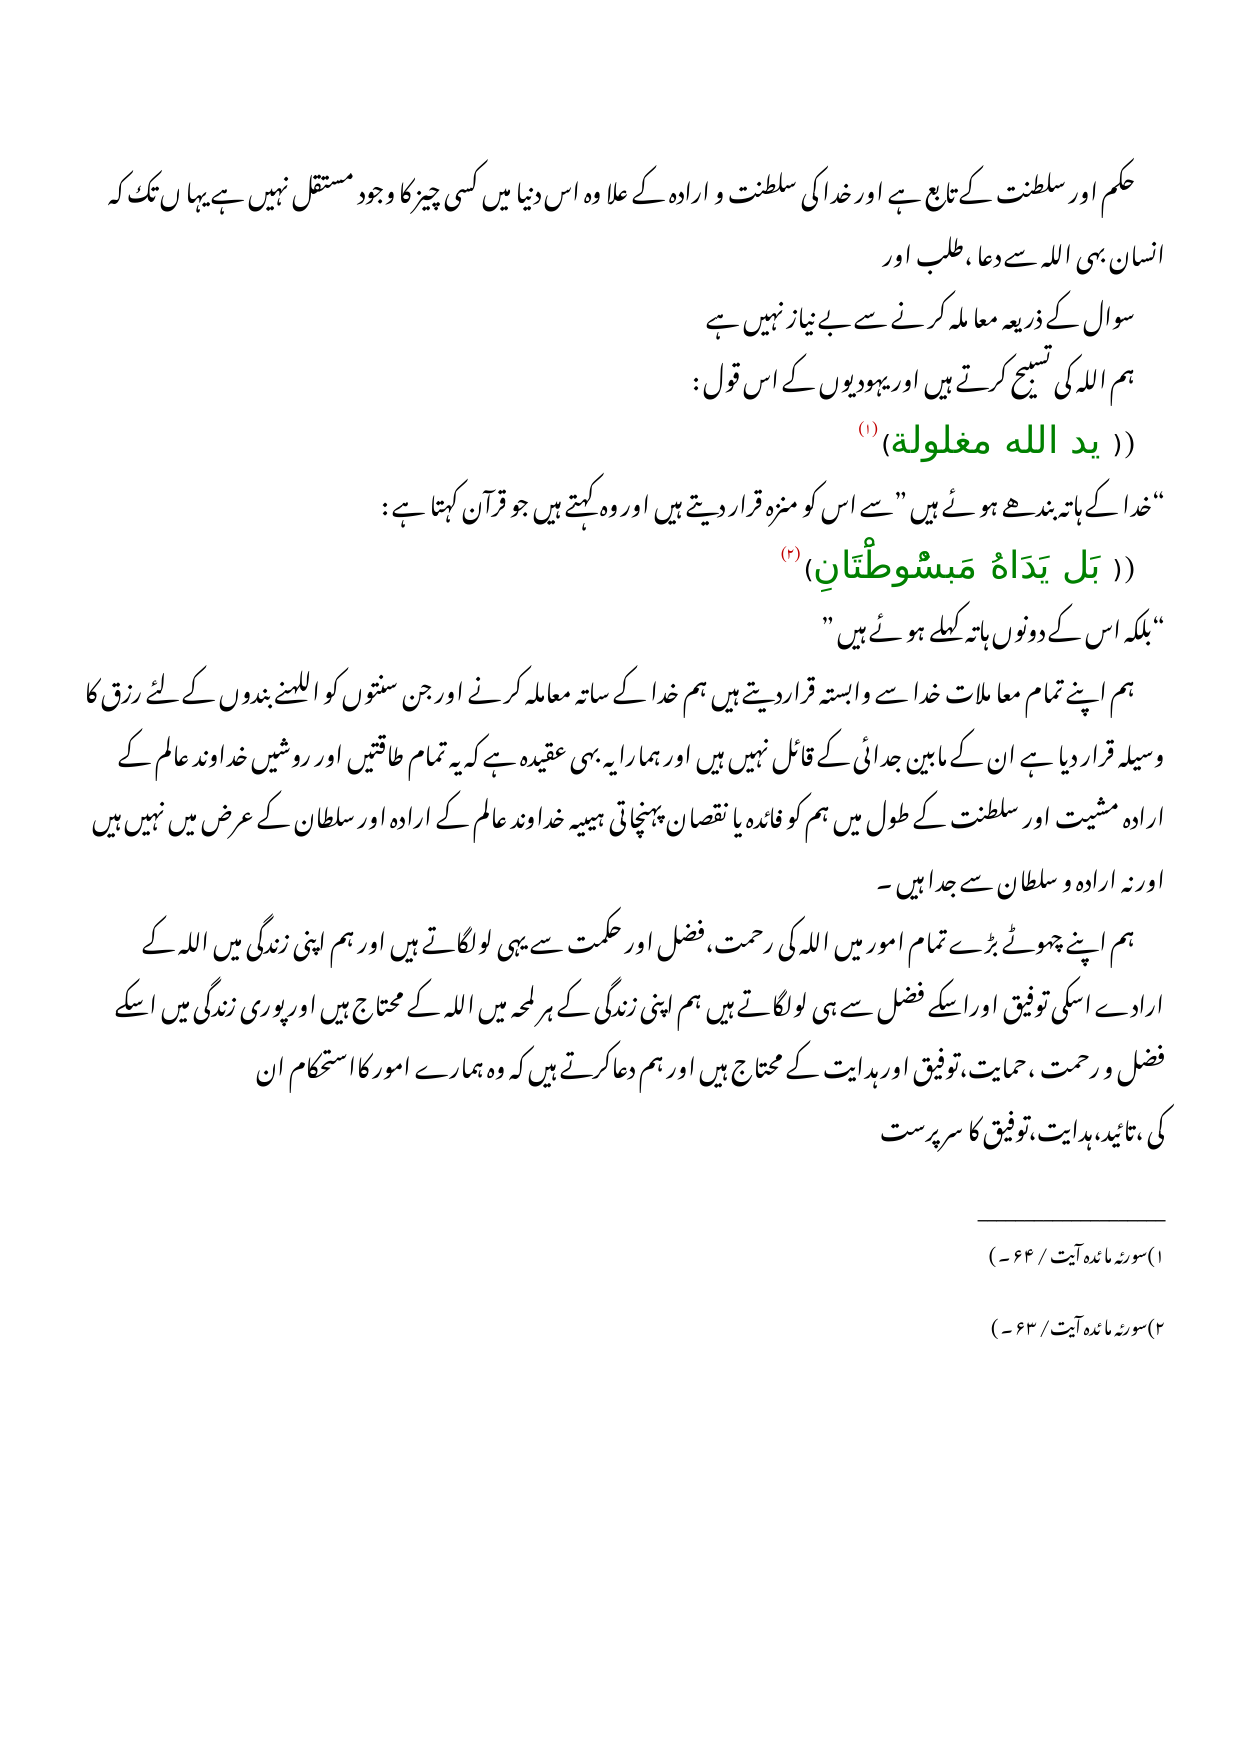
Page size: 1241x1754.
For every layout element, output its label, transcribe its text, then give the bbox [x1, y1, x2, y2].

text ٢)سورئہ ما ئدہ آیت/ ۶٣ ۔ ) [75, 1300, 1165, 1347]
text ہم اپنے تمام معا ملات خدا سے وابستہ قراردیتے ہيں ہم خدا کے ساته معاملہ کر نے اور جن سنتوں کو اللهنے بندوں کے لئے رزق کا وسيلہ قرار دیا ہے ان کے مابين جدائی کے قائل نہيں ہيں اور ہمارا یہ بهی عقيدہ ہے کہ یہ تمام طاقتيں اور روشيں خداوند عالم کے ارادہ مشيت اور سلطنت کے طول ميں ہم کو فائدہ یا نقصان پہنچاتی ہيںيہ خداوند عالم کے ارادہ اور سلطان کے عرض ميں نہيں ہيں اور نہ ارادہ و سلطان سے جدا ہيں ۔ [75, 656, 1165, 906]
text حکم اور سلطنت کے تابع ہے اور خدا کی سلطنت و ارادہ کے علا وہ اس دنيا ميں کسی چيز کا وجود مستقل نہيں ہے یہا ں تک کہ انسان بهی الله سے دعا ،طلب اور [75, 156, 1165, 281]
text ہم الله کی تسبيح کرتے ہيں اور یہودیوں کے اس قول : [75, 344, 1165, 406]
text ہم اپنے چهوڻے بڑے تمام امور ميں الله کی رحمت،فضل اور حکمت سے یہی لولگاتے ہيں اور ہم اپنی زندگی ميں الله کے ارادے اسکی توفيق اوراسکے فضل سے ہی لولگاتے ہيں ہم اپنی زندگی کے ہر لمحہ ميں الله کے محتاج ہيں اور پوری زندگی ميں اسکے فضل و رحمت ،حمایت،توفيق اور ہدایت کے محتاج ہيں اور ہم دعاکرتے ہيں کہ وہ ہمارے امور کااستحکام ان کی ،تائيد،ہدایت،توفيق کا سرپرست [75, 906, 1165, 1156]
text سوال کے ذریعہ معا ملہ کر نے سے بے نياز نہيں ہے [75, 281, 1165, 344]
text ( ( بَل یَدَاهُ مَبسُْوطَْتَانِ) (٢) “بلکہ اس کے دونوں ہاته کهلے ہو ئے ہيں ” [75, 531, 1165, 656]
text ____________________ ١)سورئہ ما ئدہ آیت / ۶۴ ۔ ) [75, 1181, 1165, 1275]
text ( ( ید الله مغلولة) (١) “خدا کے ہاته بندهے ہو ئے ہيں ”سے اس کو منزہ قرار دیتے ہيں اور وہ کہتے ہيں جو قرآن کہتا ہے : [75, 406, 1165, 531]
